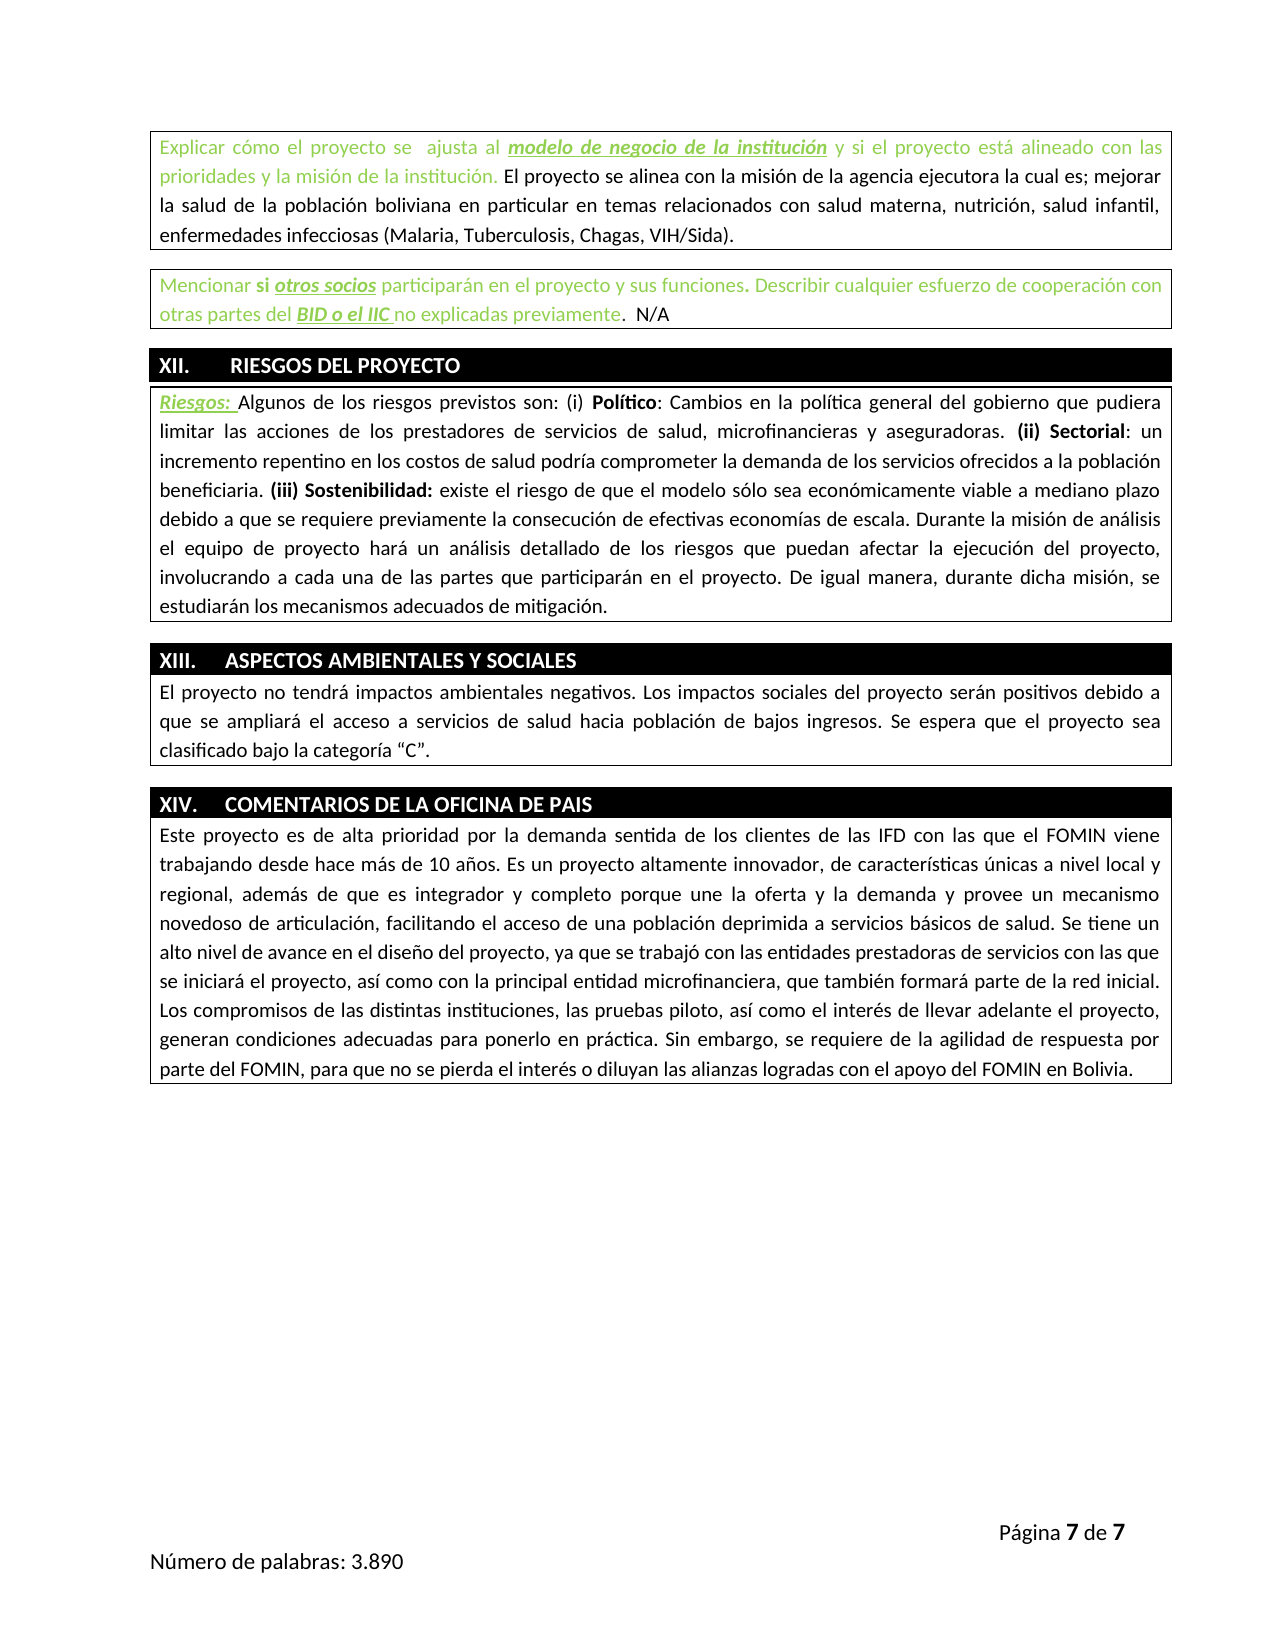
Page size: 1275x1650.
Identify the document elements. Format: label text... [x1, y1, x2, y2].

list ASPECTOS AMBIENTALES Y SOCIALES [151, 645, 1171, 675]
list RIESGOS DEL PROYECTO [151, 349, 1171, 381]
list El proyecto no tendrá impactos ambientales negativos. Los impactos sociales del proyecto serán positivos debido a que se ampliará el acceso a servicios de salud hacia población de bajos ingresos. Se espera que el proyecto sea clasificado bajo la categoría “C”. [151, 676, 1171, 765]
list COMENTARIOS DE LA OFICINA DE PAIS [151, 788, 1171, 818]
list Mencionar si otros socios participarán en el proyecto y sus funciones. Describir cualquier esfuerzo de cooperación con otras partes del BID o el IIC no explicadas previamente. N/A [151, 270, 1171, 328]
list Riesgos: Algunos de los riesgos previstos son: (i) Político: Cambios en la política general del gobierno que pudiera limitar las acciones de los prestadores de servicios de salud, microfinancieras y aseguradoras. (ii) Sectorial: un incremento repentino en los costos de salud podría comprometer la demanda de los servicios ofrecidos a la población beneficiaria. (iii) Sostenibilidad: existe el riesgo de que el modelo sólo sea económicamente viable a mediano plazo debido a que se requiere previamente la consecución de efectivas economías de escala. Durante la misión de análisis el equipo de proyecto hará un análisis detallado de los riesgos que puedan afectar la ejecución del proyecto, involucrando a cada una de las partes que participarán en el proyecto. De igual manera, durante dicha misión, se estudiarán los mecanismos adecuados de mitigación. [151, 388, 1171, 621]
list Este proyecto es de alta prioridad por la demanda sentida de los clientes de las IFD con las que el FOMIN viene trabajando desde hace más de 10 años. Es un proyecto altamente innovador, de características únicas a nivel local y regional, además de que es integrador y completo porque une la oferta y la demanda y provee un mecanismo novedoso de articulación, facilitando el acceso de una población deprimida a servicios básicos de salud. Se tiene un alto nivel de avance en el diseño del proyecto, ya que se trabajó con las entidades prestadoras de servicios con las que se iniciará el proyecto, así como con la principal entidad microfinanciera, que también formará parte de la red inicial. Los compromisos de las distintas instituciones, las pruebas piloto, así como el interés de llevar adelante el proyecto, generan condiciones adecuadas para ponerlo en práctica. Sin embargo, se requiere de la agilidad de respuesta por parte del FOMIN, para que no se pierda el interés o diluyan las alianzas logradas con el apoyo del FOMIN en Bolivia. [151, 819, 1171, 1083]
list Explicar cómo el proyecto se ajusta al modelo de negocio de la institución y si el proyecto está alineado con las prioridades y la misión de la institución. El proyecto se alinea con la misión de la agencia ejecutora la cual es; mejorar la salud de la población boliviana en particular en temas relacionados con salud materna, nutrición, salud infantil, enfermedades infecciosas (Malaria, Tuberculosis, Chagas, VIH/Sida). [151, 132, 1171, 249]
